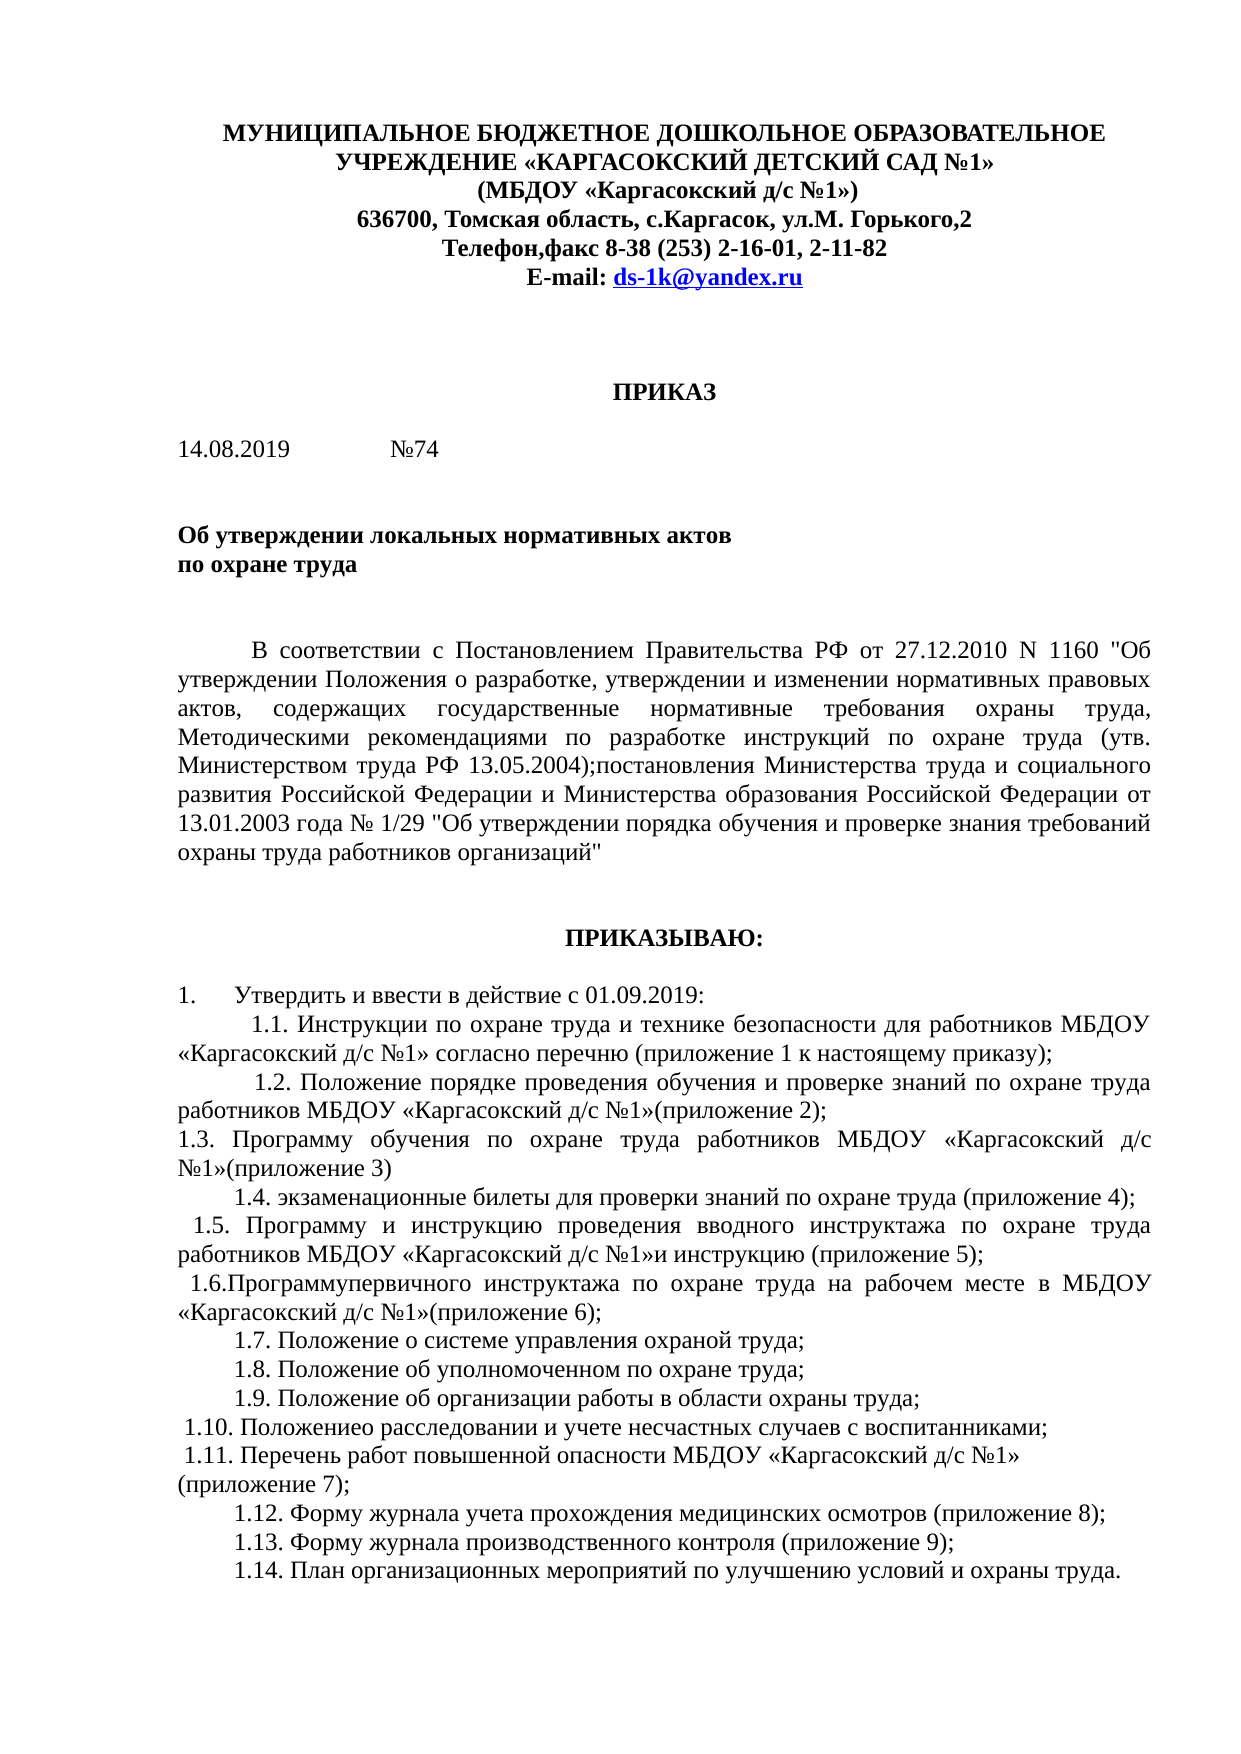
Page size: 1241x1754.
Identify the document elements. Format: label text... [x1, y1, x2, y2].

text 1.11. Перечень работ повышенной опасности МБДОУ «Каргасокский д/с №1» (приложение 7); [177, 1441, 1152, 1498]
text 1.13. Форму журнала производственного контроля (приложение 9); [177, 1527, 1152, 1556]
text ПРИКАЗ [177, 377, 1152, 406]
text 1.14. План организационных мероприятий по улучшению условий и охраны труда. [177, 1556, 1152, 1584]
list 1.2. Положение порядке проведения обучения и проверке знаний по охране труда работников МБДОУ «Каргасокский д/с №1»(приложение 2); [177, 1067, 1152, 1124]
text 1.12. Форму журнала учета прохождения медицинских осмотров (приложение 8); [177, 1498, 1152, 1527]
text 1.9. Положение об организации работы в области охраны труда; [177, 1383, 1152, 1412]
text 1.10. Положениео расследовании и учете несчастных случаев с воспитанниками; [177, 1412, 1152, 1441]
text МУНИЦИПАЛЬНОЕ БЮДЖЕТНОЕ ДОШКОЛЬНОЕ ОБРАЗОВАТЕЛЬНОЕ УЧРЕЖДЕНИЕ «КАРГАСОКСКИЙ ДЕТСКИЙ САД №1» [177, 118, 1152, 176]
text ПРИКАЗЫВАЮ: [177, 923, 1152, 952]
text 1.4. экзаменационные билеты для проверки знаний по охране труда (приложение 4); [177, 1182, 1152, 1211]
text Телефон,факс 8-38 (253) 2-16-01, 2-11-82 [177, 233, 1152, 262]
text 14.08.2019 №74 [177, 434, 1152, 463]
text 1.1. Инструкции по охране труда и технике безопасности для работников МБДОУ «Каргасокский д/с №1» согласно перечню (приложение 1 к настоящему приказу); [177, 1009, 1152, 1067]
text 636700, Томская область, с.Каргасок, ул.М. Горького,2 [177, 204, 1152, 233]
text 1.5. Программу и инструкцию проведения вводного инструктажа по охране труда работников МБДОУ «Каргасокский д/с №1»и инструкцию (приложение 5); [177, 1211, 1152, 1268]
text 1.3. Программу обучения по охране труда работников МБДОУ «Каргасокский д/с №1»(приложение 3) [177, 1124, 1152, 1182]
text (МБДОУ «Каргасокский д/с №1») [177, 176, 1152, 204]
text по охране труда [177, 549, 1152, 578]
text 1.6.Программупервичного инструктажа по охране труда на рабочем месте в МБДОУ «Каргасокский д/с №1»(приложение 6); [177, 1268, 1152, 1326]
text Е-mail: ds-1k@yandex.ru [177, 262, 1152, 291]
text В соответствии с Постановлением Правительства РФ от 27.12.2010 N 1160 "Об утверждении Положения о разработке, утверждении и изменении нормативных правовых актов, содержащих государственные нормативные требования охраны труда, Методическими рекомендациями по разработке инструкций по охране труда (утв. Министерством труда РФ 13.05.2004);постановления Министерства труда и социального развития Российской Федерации и Министерства образования Российской Федерации от 13.01.2003 года № 1/29 "Об утверждении порядка обучения и проверке знания требований охраны труда работников организаций" [177, 636, 1152, 866]
text Об утверждении локальных нормативных актов [177, 521, 1152, 549]
text 1.8. Положение об уполномоченном по охране труда; [177, 1354, 1152, 1383]
text 1. Утвердить и ввести в действие с 01.09.2019: [177, 981, 1152, 1009]
text 1.7. Положение о системе управления охраной труда; [177, 1326, 1152, 1354]
